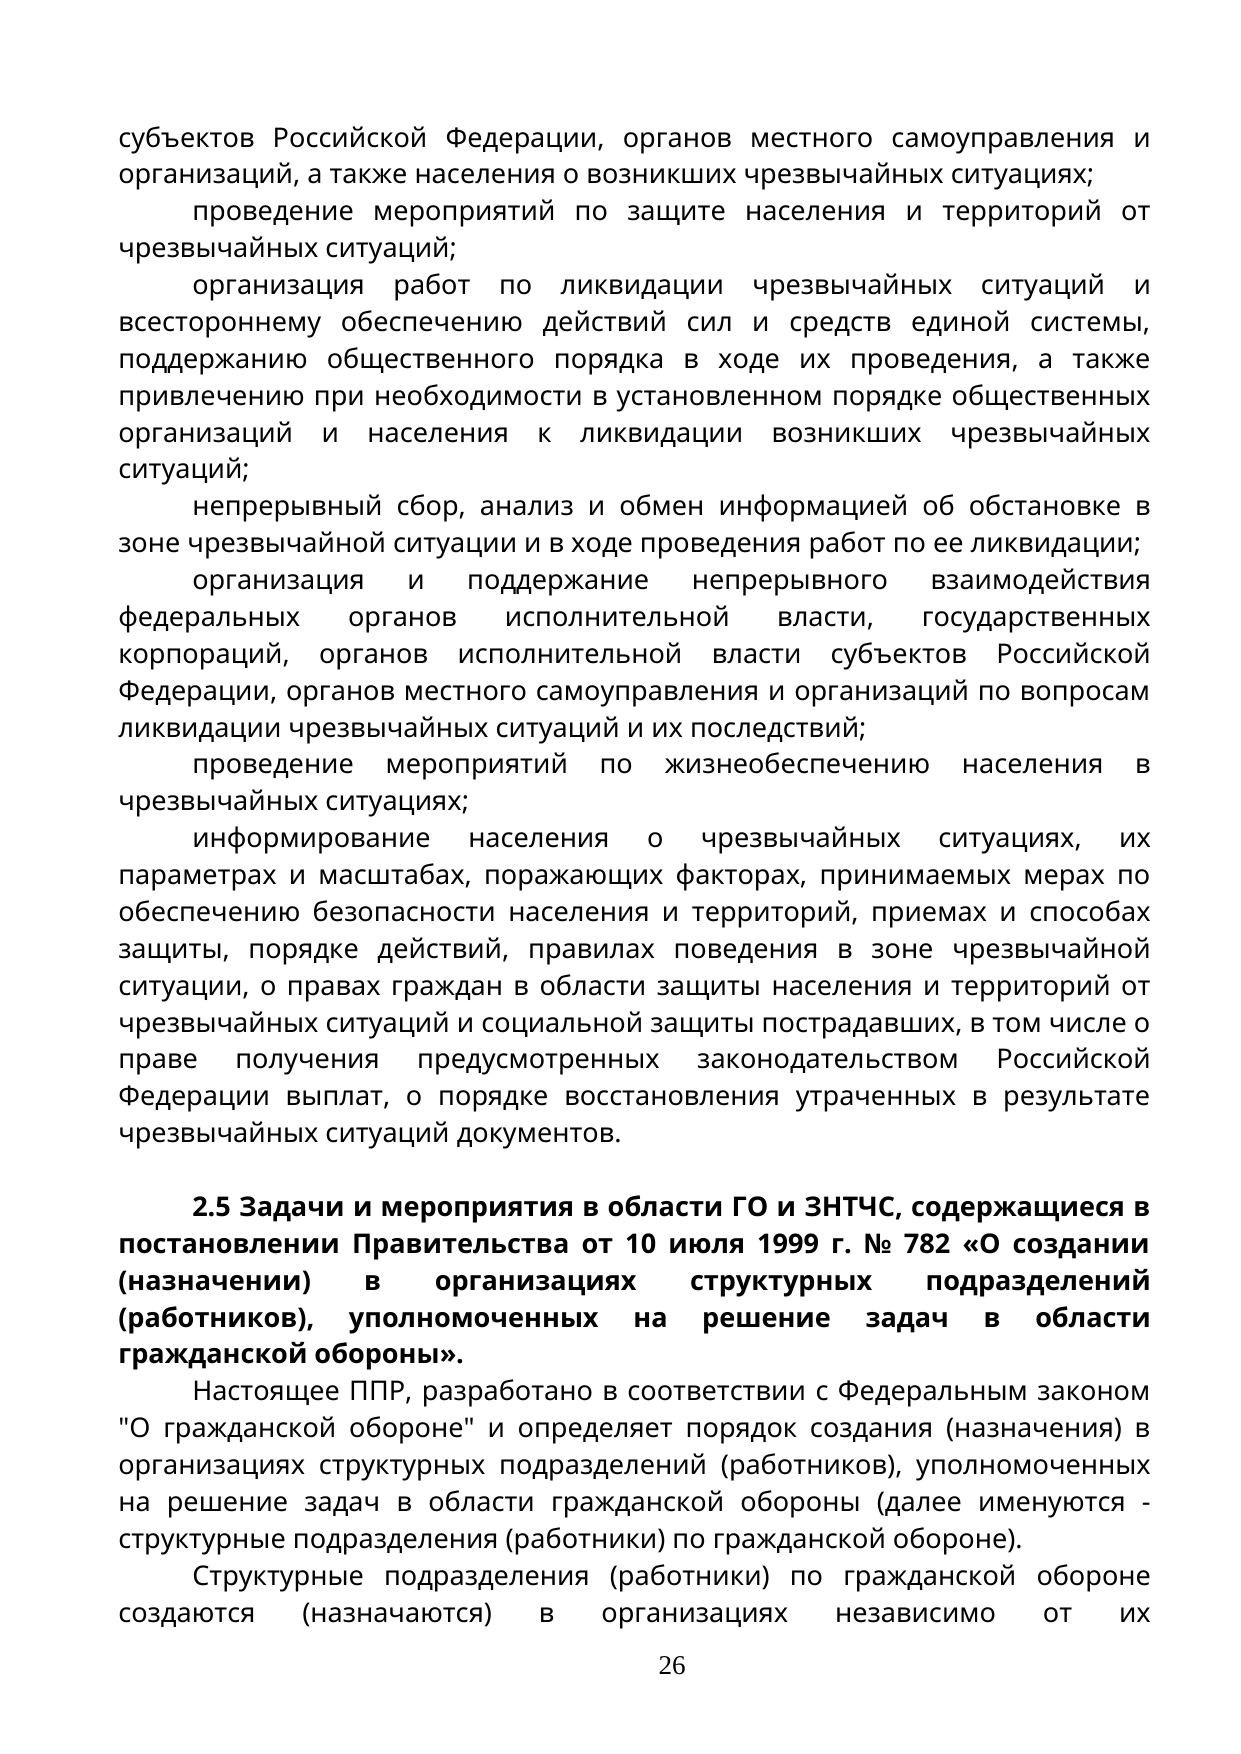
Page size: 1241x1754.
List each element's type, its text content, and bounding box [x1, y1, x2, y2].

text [118, 118, 1152, 192]
text Настоящее ППР, разработано в соответствии с Федеральным законом "О гражданской обороне" и определяет порядок создания (назначения) в организациях структурных подразделений (работников), уполномоченных на решение задач в области гражданской обороны (далее именуются - структурные подразделения (работники) по гражданской обороне). [118, 1372, 1152, 1556]
text организация и поддержание непрерывного взаимодействия федеральных органов исполнительной власти, государственных корпораций, органов исполнительной власти субъектов Российской Федерации, органов местного самоуправления и организаций по вопросам ликвидации чрезвычайных ситуаций и их последствий; [118, 561, 1152, 745]
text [118, 1556, 1152, 1630]
text организация работ по ликвидации чрезвычайных ситуаций и всестороннему обеспечению действий сил и средств единой системы, поддержанию общественного порядка в ходе их проведения, а также привлечению при необходимости в установленном порядке общественных организаций и населения к ликвидации возникших чрезвычайных ситуаций; [118, 266, 1152, 487]
text информирование населения о чрезвычайных ситуациях, их параметрах и масштабах, поражающих факторах, принимаемых мерах по обеспечению безопасности населения и территорий, приемах и способах защиты, порядке действий, правилах поведения в зоне чрезвычайной ситуации, о правах граждан в области защиты населения и территорий от чрезвычайных ситуаций и социальной защиты пострадавших, в том числе о праве получения предусмотренных законодательством Российской Федерации выплат, о порядке восстановления утраченных в результате чрезвычайных ситуаций документов. [118, 819, 1152, 1151]
text проведение мероприятий по защите населения и территорий от чрезвычайных ситуаций; [118, 192, 1152, 266]
text проведение мероприятий по жизнеобеспечению населения в чрезвычайных ситуациях; [118, 745, 1152, 819]
text 2.5 Задачи и мероприятия в области ГО и ЗНТЧС, содержащиеся в постановлении Правительства от 10 июля 1999 г. № 782 «О создании (назначении) в организациях структурных подразделений (работников), уполномоченных на решение задач в области гражданской обороны». [118, 1187, 1152, 1372]
text непрерывный сбор, анализ и обмен информацией об обстановке в зоне чрезвычайной ситуации и в ходе проведения работ по ее ликвидации; [118, 487, 1152, 561]
